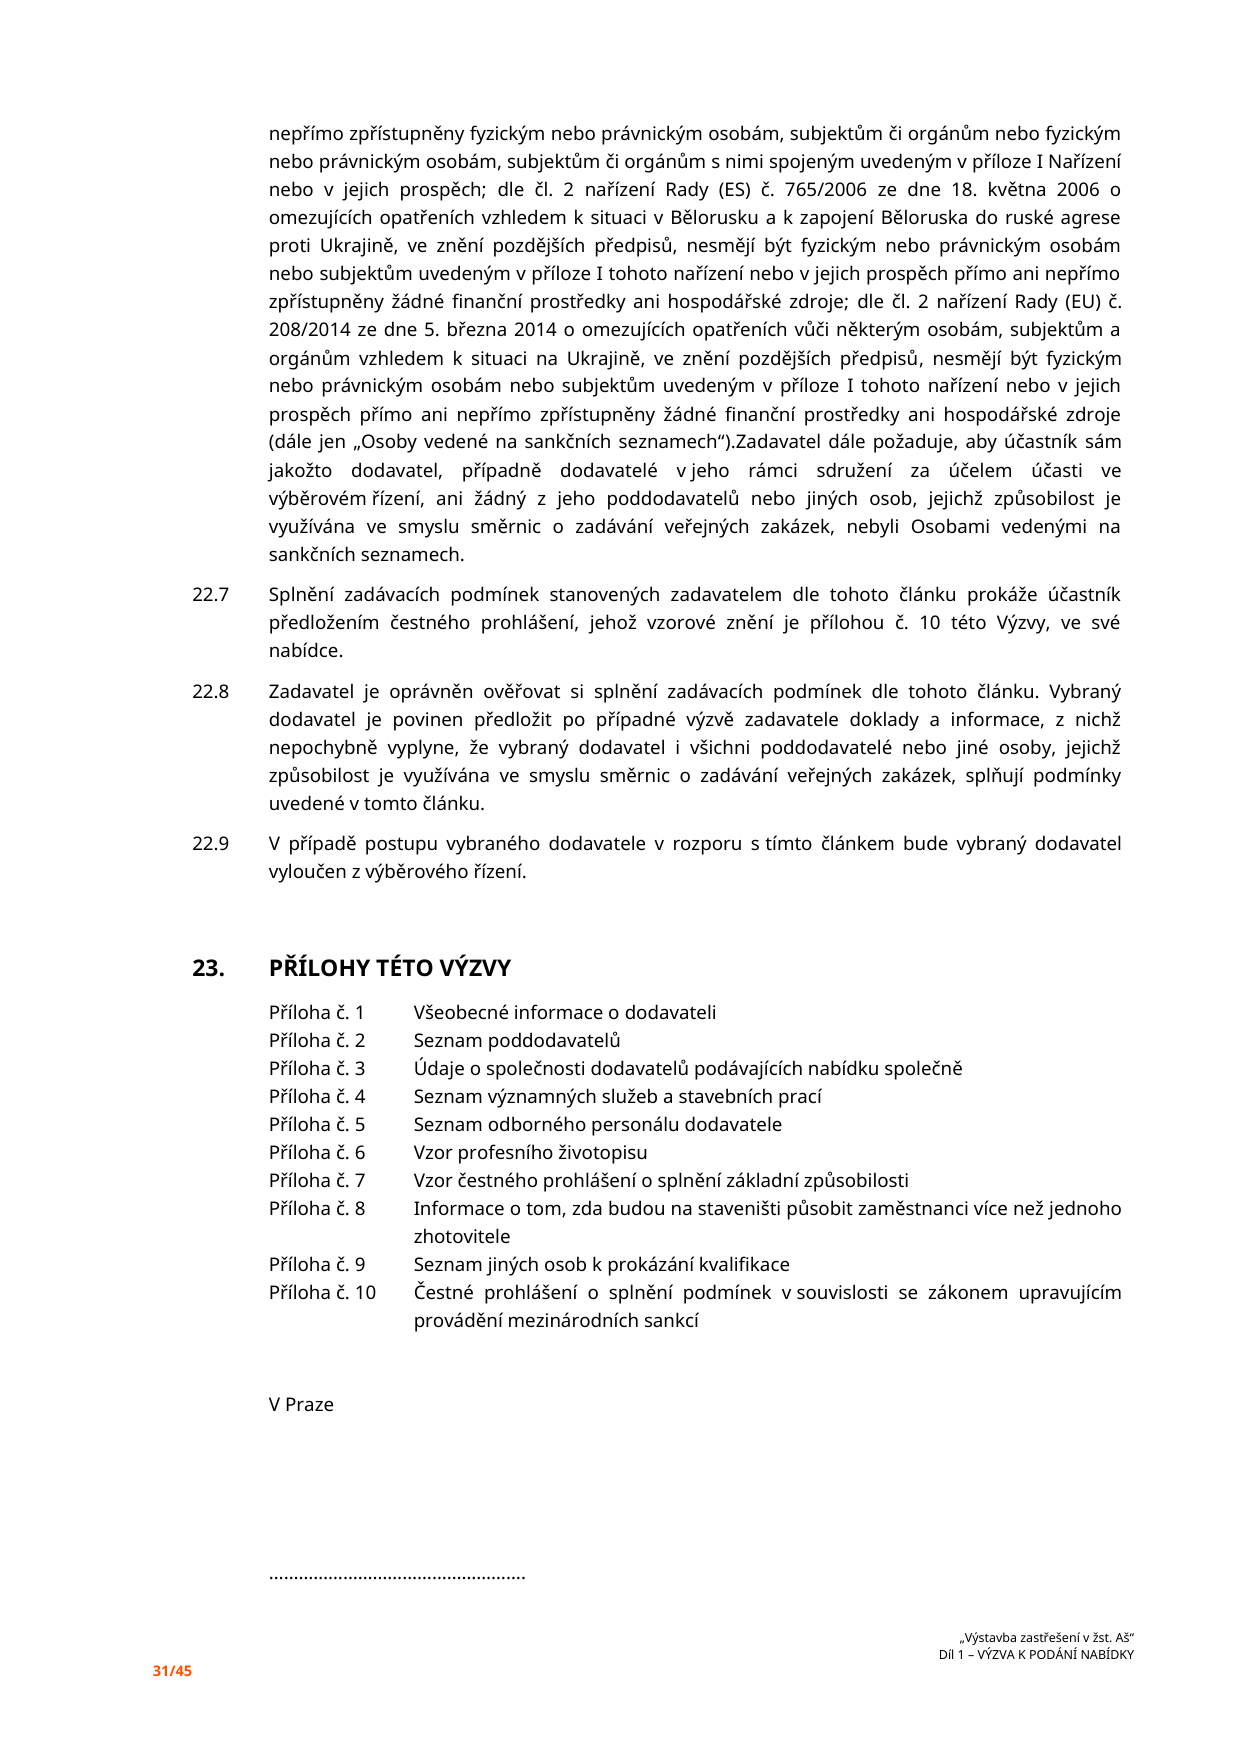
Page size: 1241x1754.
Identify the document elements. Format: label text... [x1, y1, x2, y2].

text V Praze [269, 1391, 1122, 1417]
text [192, 121, 1122, 566]
text Příloha č. 9 Seznam jiných osob k prokázání kvalifikace [269, 1251, 1122, 1277]
text ……………………………………………. [269, 1559, 1122, 1585]
text V případě postupu vybraného dodavatele v rozporu s tímto článkem bude vybraný dodavatel vyloučen z výběrového řízení. [192, 831, 1122, 884]
text Příloha č. 10 Čestné prohlášení o splnění podmínek v souvislosti se zákonem upravujícím provádění mezinárodních sankcí [269, 1279, 1122, 1333]
text Příloha č. 5 Seznam odborného personálu dodavatele [269, 1111, 1122, 1137]
text Příloha č. 8 Informace o tom, zda budou na staveništi působit zaměstnanci více než jednoho zhotovitele [269, 1195, 1122, 1249]
text PŘÍLOHY TÉTO VÝZVY [192, 952, 1122, 983]
text Příloha č. 6 Vzor profesního životopisu [269, 1139, 1122, 1165]
text Příloha č. 4 Seznam významných služeb a stavebních prací [269, 1083, 1122, 1109]
text Příloha č. 2 Seznam poddodavatelů [269, 1027, 1122, 1053]
text Příloha č. 7 Vzor čestného prohlášení o splnění základní způsobilosti [269, 1167, 1122, 1193]
text Splnění zadávacích podmínek stanovených zadavatelem dle tohoto článku prokáže účastník předložením čestného prohlášení, jehož vzorové znění je přílohou č. 10 této Výzvy, ve své nabídce. [192, 581, 1122, 663]
text Příloha č. 3 Údaje o společnosti dodavatelů podávajících nabídku společně [269, 1055, 1122, 1081]
text Příloha č. 1 Všeobecné informace o dodavateli [269, 999, 1122, 1024]
text Zadavatel je oprávněn ověřovat si splnění zadávacích podmínek dle tohoto článku. Vybraný dodavatel je povinen předložit po případné výzvě zadavatele doklady a informace, z nichž nepochybně vyplyne, že vybraný dodavatel i všichni poddodavatelé nebo jiné osoby, jejichž způsobilost je využívána ve smyslu směrnic o zadávání veřejných zakázek, splňují podmínky uvedené v tomto článku. [192, 678, 1122, 816]
